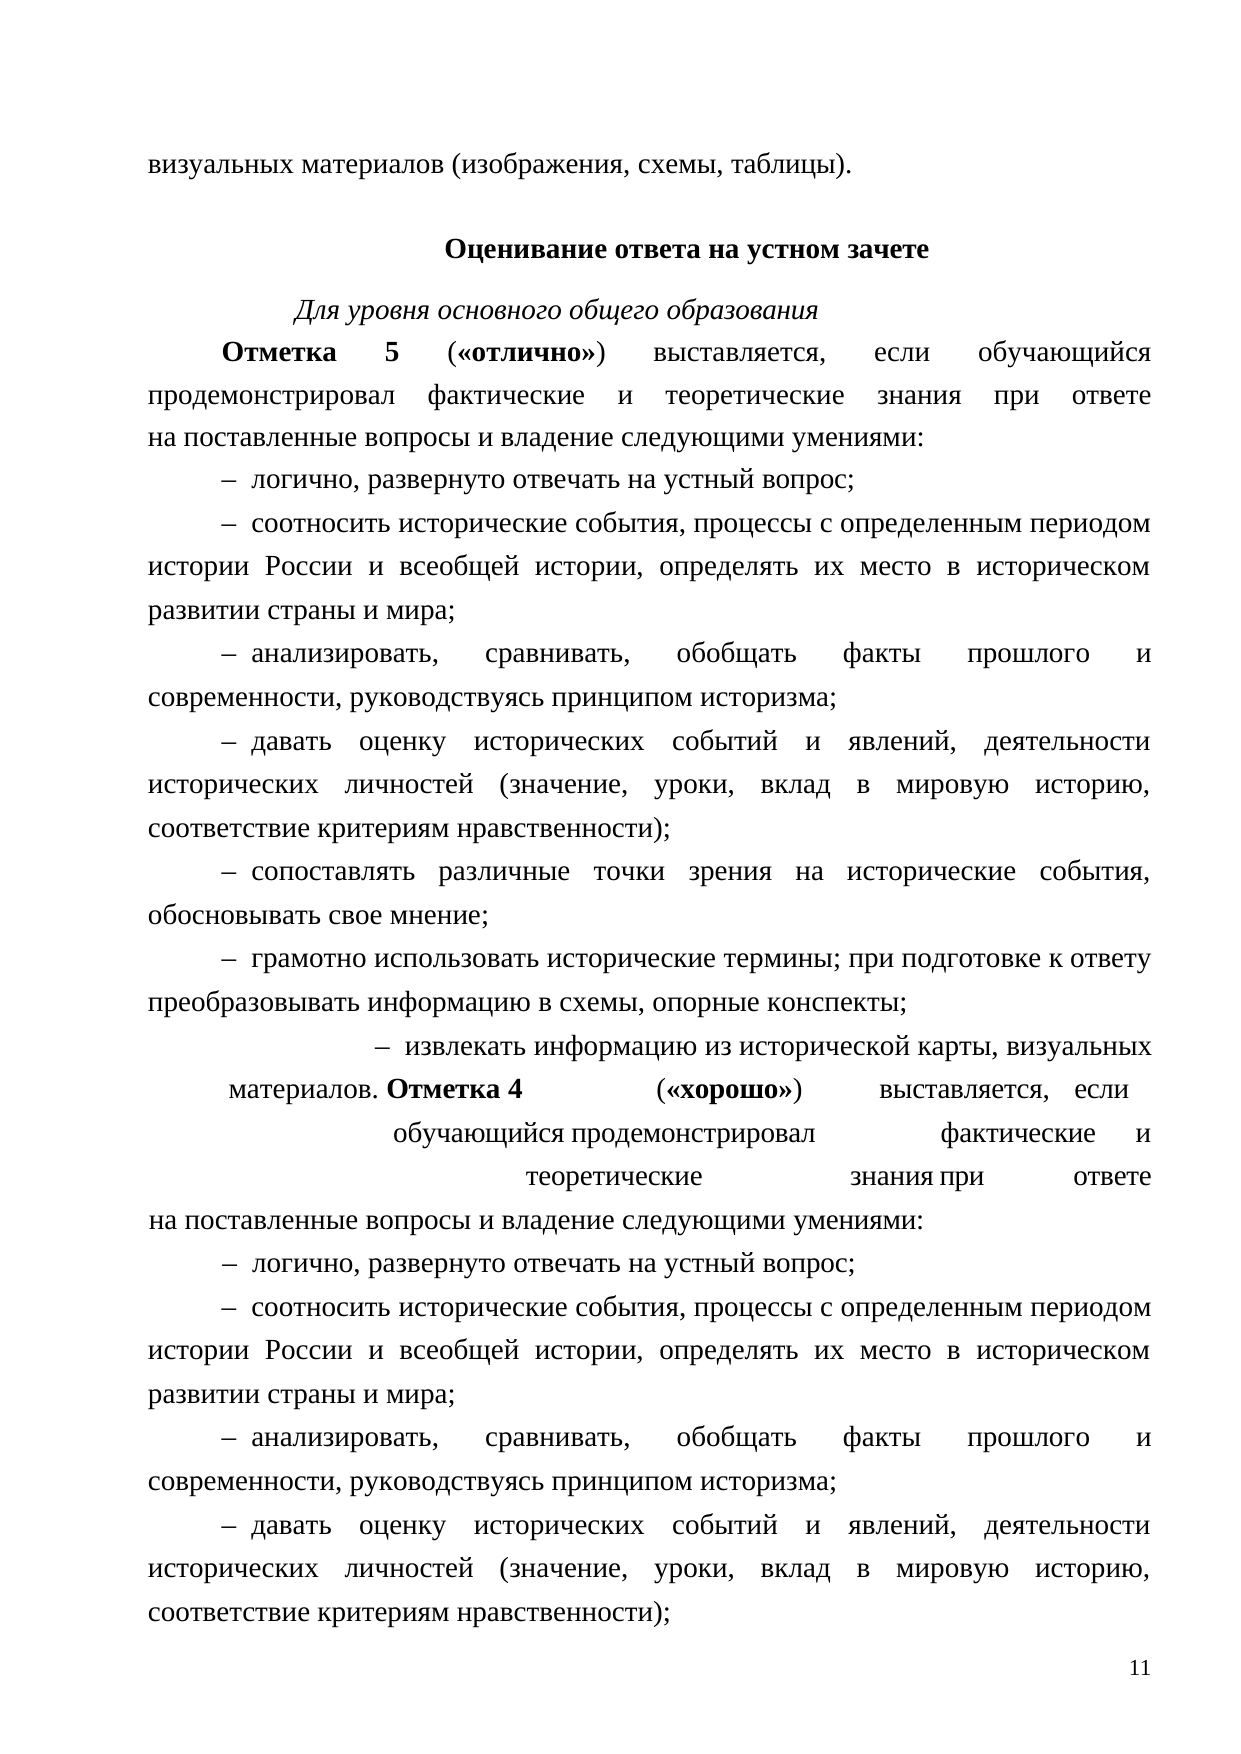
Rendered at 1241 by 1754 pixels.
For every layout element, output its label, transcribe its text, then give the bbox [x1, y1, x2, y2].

list извлекать информацию из исторической карты, визуальных материалов. Отметка 4 («хорошо») выставляется, если обучающийся продемонстрировал фактические и теоретические знания при ответе [148, 1028, 1152, 1192]
list соотносить исторические события, процессы с определенным периодом истории России и всеобщей истории, определять их место в историческом развитии страны и мира; [148, 1289, 1151, 1409]
text Отметка 5 («отлично») выставляется, если обучающийся продемонстрировал фактические и теоретические знания при ответе на поставленные вопросы и владение следующими умениями: [148, 334, 1152, 452]
list анализировать, сравнивать, обобщать факты прошлого и современности, руководствуясь принципом историзма; [148, 636, 1152, 713]
subtitle Оценивание ответа на устном зачете [151, 231, 1149, 265]
text Для уровня основного общего образования [221, 292, 1166, 325]
text визуальных материалов (изображения, схемы, таблицы). [148, 146, 1166, 179]
list анализировать, сравнивать, обобщать факты прошлого и современности, руководствуясь принципом историзма; [148, 1419, 1152, 1497]
list давать оценку исторических событий и явлений, деятельности исторических личностей (значение, уроки, вклад в мировую историю, соответствие критериям нравственности); [148, 723, 1151, 843]
list логично, развернуто отвечать на устный вопрос; [148, 1245, 930, 1279]
list логично, развернуто отвечать на устный вопрос; [221, 461, 1166, 495]
list соотносить исторические события, процессы с определенным периодом истории России и всеобщей истории, определять их место в историческом развитии страны и мира; [148, 505, 1151, 626]
list сопоставлять различные точки зрения на исторические события, обосновывать свое мнение; [148, 853, 1151, 930]
list грамотно использовать исторические термины; при подготовке к ответу преобразовывать информацию в схемы, опорные конспекты; [148, 940, 1151, 1017]
text на поставленные вопросы и владение следующими умениями: [148, 1202, 925, 1235]
list давать оценку исторических событий и явлений, деятельности исторических личностей (значение, уроки, вклад в мировую историю, соответствие критериям нравственности); [148, 1507, 1151, 1627]
